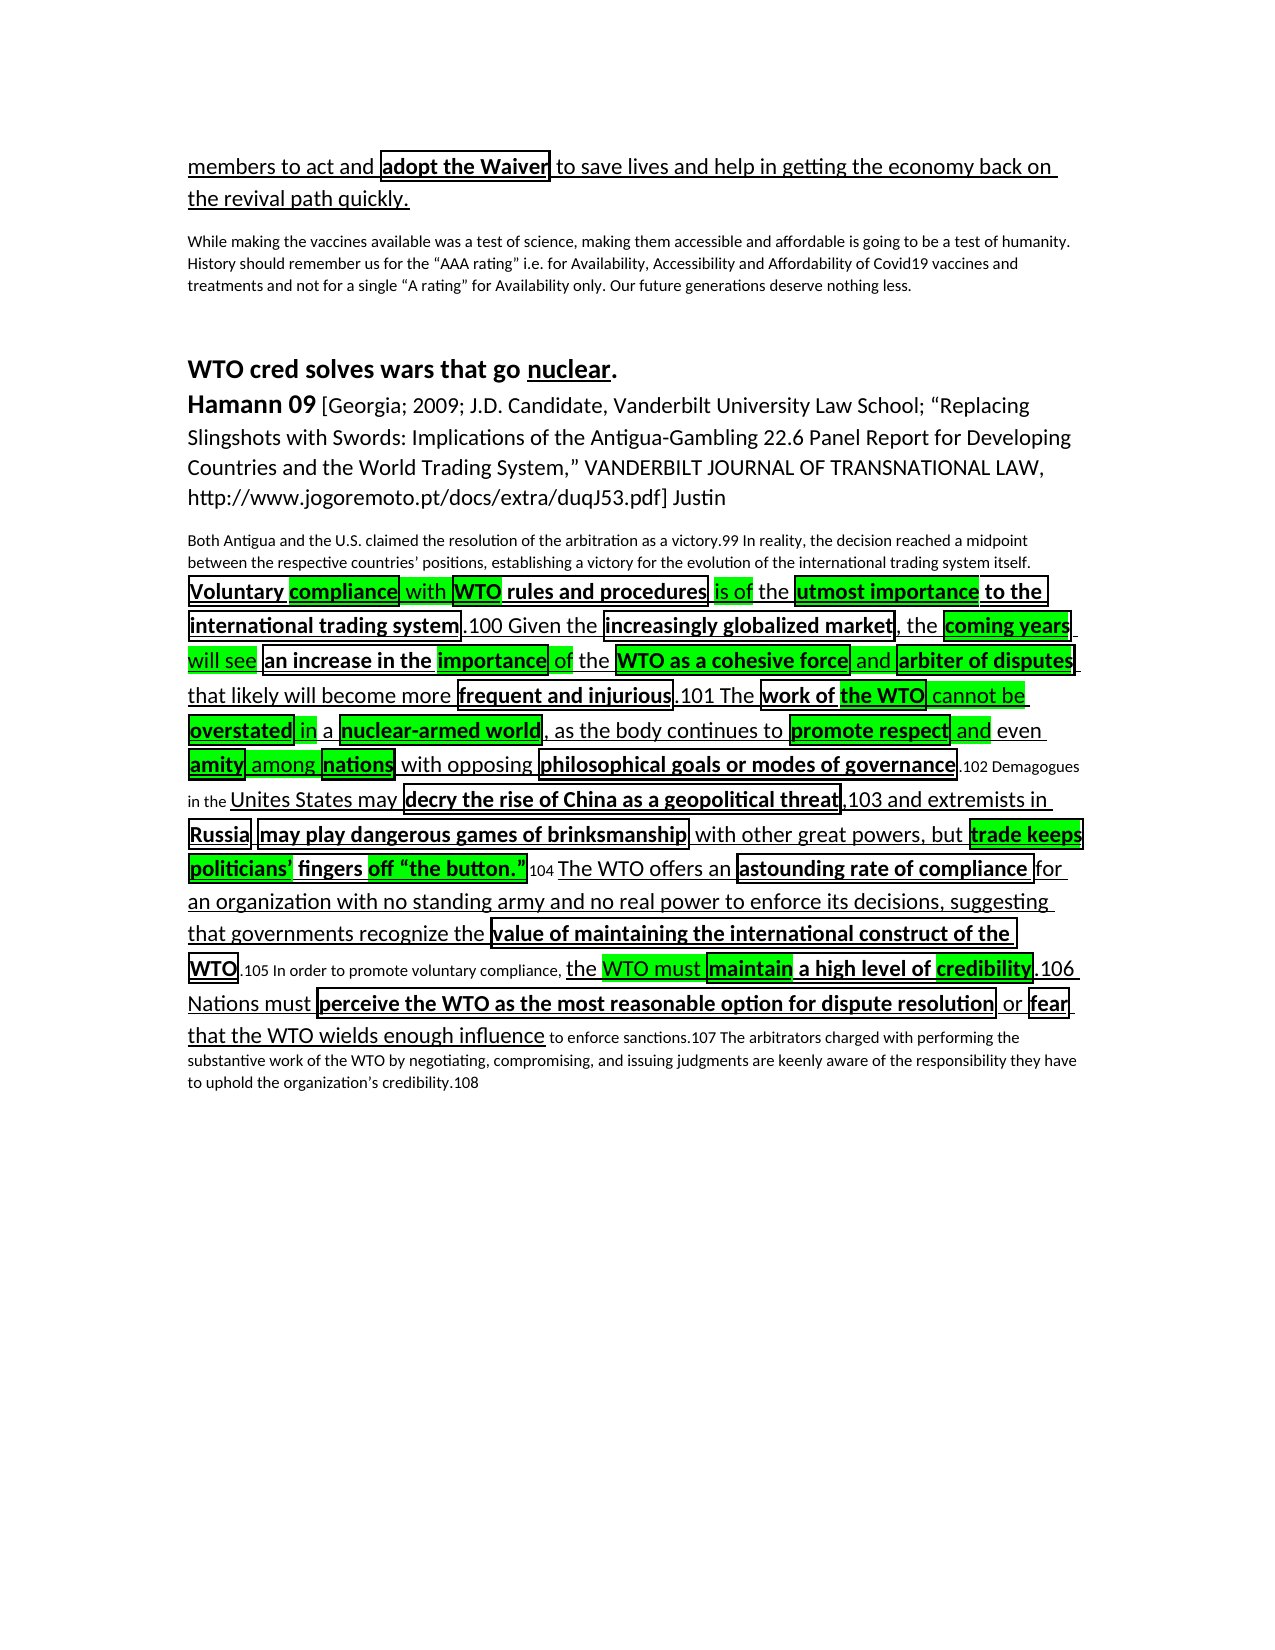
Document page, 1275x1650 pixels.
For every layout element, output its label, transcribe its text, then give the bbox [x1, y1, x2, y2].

subtitle WTO cred solves wars that go nuclear. [187, 352, 1087, 385]
text While making the vaccines available was a test of science, making them accessible and affordable is going to be a test of humanity. History should remember us for the “AAA rating” i.e. for Availability, Accessibility and Affordability of Covid19 vaccines and treatments and not for a single “A rating” for Availability only. Our future generations deserve nothing less. [187, 231, 1087, 295]
text Both Antigua and the U.S. claimed the resolution of the arbitration as a victory.99 In reality, the decision reached a midpoint between the respective countries’ positions, establishing a victory for the evolution of the international trading system itself. Voluntary compliance with WTO rules and procedures is of the utmost importance to the international trading system.100 Given the increasingly globalized market, the coming years will see an increase in the importance of the WTO as a cohesive force and arbiter of disputes that likely will become more frequent and injurious.101 The work of the WTO cannot be overstated in a nuclear-armed world, as the body continues to promote respect and even amity among nations with opposing philosophical goals or modes of governance.102 Demagogues in the Unites States may decry the rise of China as a geopolitical threat,103 and extremists in Russia may play dangerous games of brinksmanship with other great powers, but trade keeps politicians’ fingers off “the button.”104 The WTO offers an astounding rate of compliance for an organization with no standing army and no real power to enforce its decisions, suggesting that governments recognize the value of maintaining the international construct of the WTO.105 In order to promote voluntary compliance, the WTO must maintain a high level of credibility.106 Nations must perceive the WTO as the most reasonable option for dispute resolution or fear that the WTO wields enough influence to enforce sanctions.107 The arbitrators charged with performing the substantive work of the WTO by negotiating, compromising, and issuing judgments are keenly aware of the responsibility they have to uphold the organization’s credibility.108 [187, 530, 1087, 1093]
text Hamann 09 [Georgia; 2009; J.D. Candidate, Vanderbilt University Law School; “Replacing Slingshots with Swords: Implications of the Antigua-Gambling 22.6 Panel Report for Developing Countries and the World Trading System,” VANDERBILT JOURNAL OF TRANSNATIONAL LAW, http://www.jogoremoto.pt/docs/extra/duqJ53.pdf] Justin [187, 388, 1087, 511]
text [187, 150, 1087, 212]
